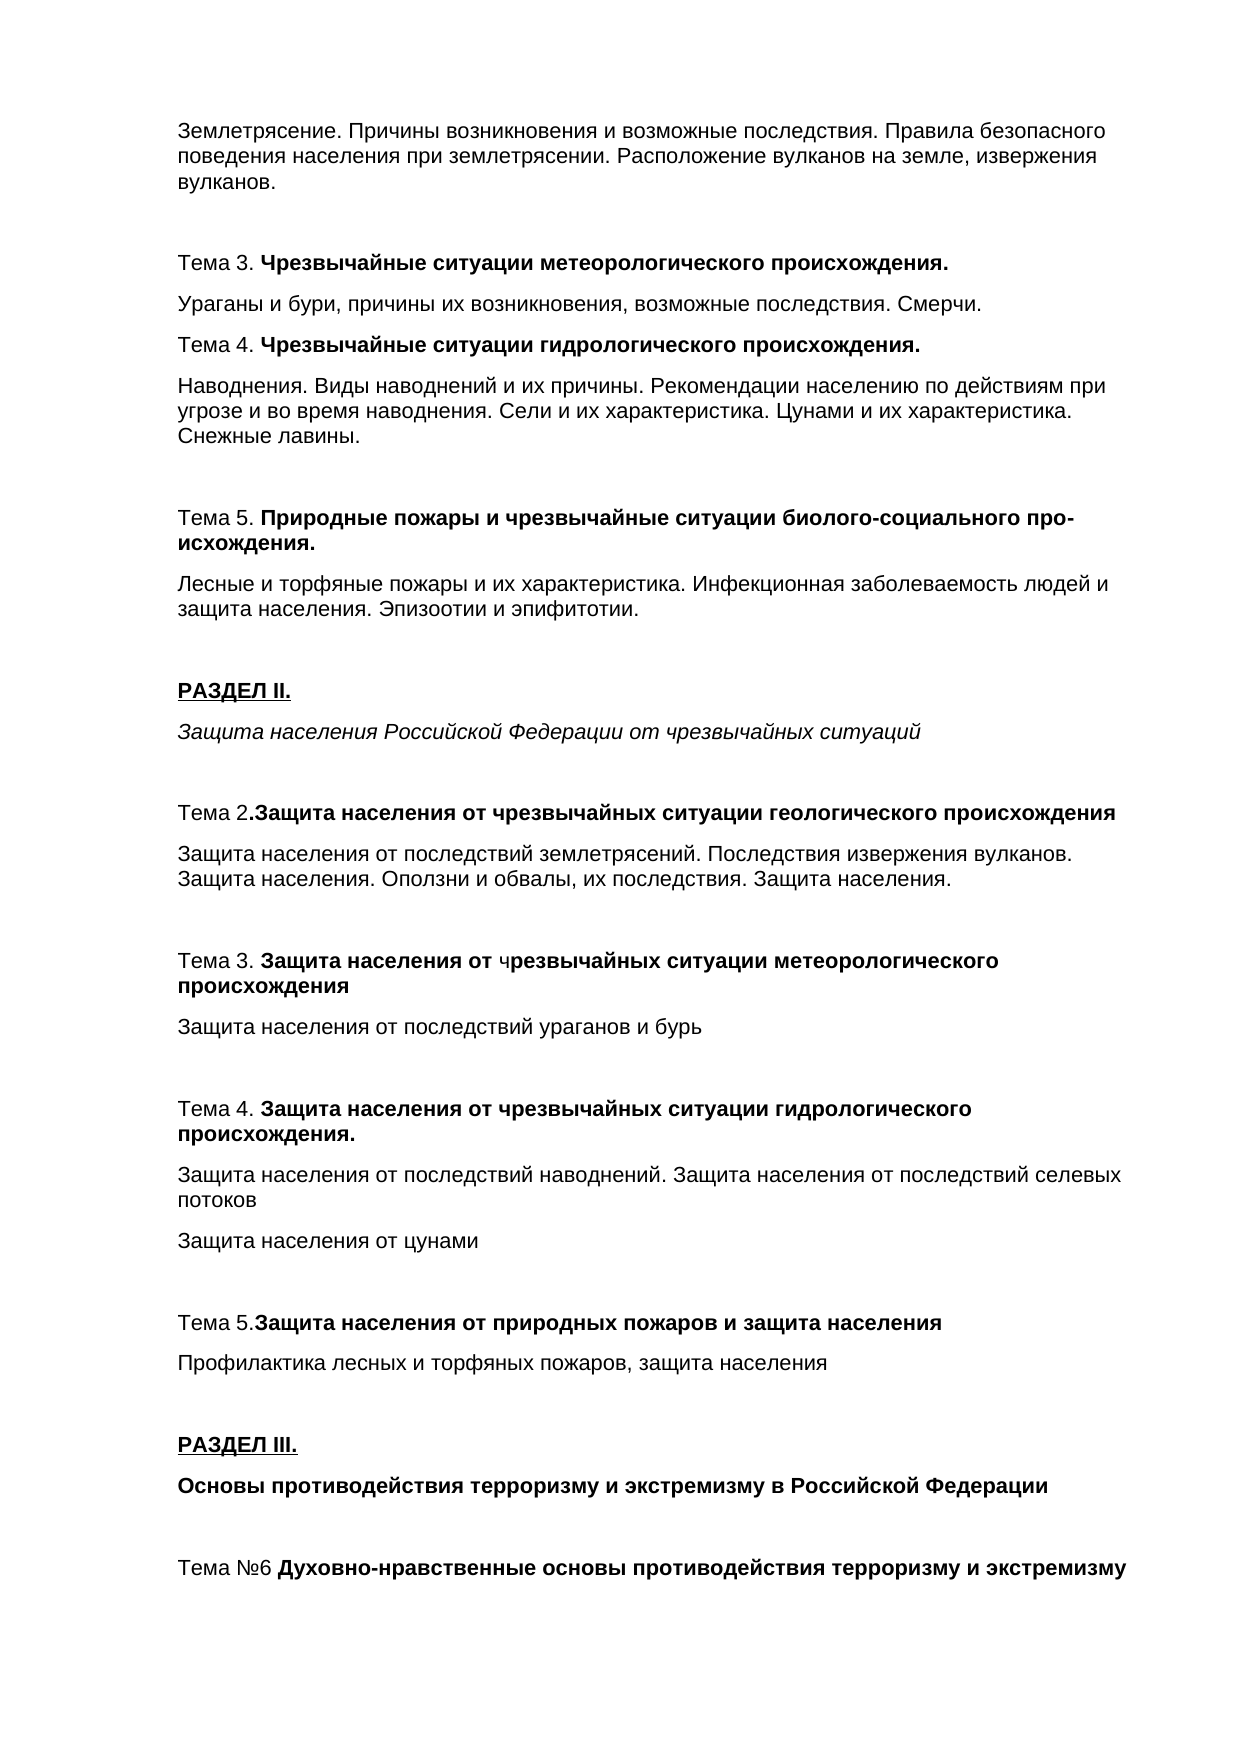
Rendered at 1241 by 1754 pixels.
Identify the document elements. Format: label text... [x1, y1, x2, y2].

text Профилактика лесных и торфяных пожаров, защита населения [177, 1350, 1152, 1375]
text Тема 5. Природные пожары и чрезвычайные ситуации биолого-социального происхождения. [177, 505, 1152, 555]
text Тема 4. Защита населения от чрезвычайных ситуации гидрологического происхождения. [177, 1096, 1152, 1146]
text Ураганы и бури, причины их возникновения, возможные последствия. Смерчи. [177, 291, 1152, 316]
text Наводнения. Виды наводнений и их причины. Рекомендации населению по действиям при угрозе и во время наводнения. Сели и их характеристика. Цунами и их характеристика. Снежные лавины. [177, 373, 1152, 448]
text Тема 5.Защита населения от природных пожаров и защита населения [177, 1309, 1152, 1334]
text Землетрясение. Причины возникновения и возможные последствия. Правила безопасного поведения населения при землетрясении. Расположение вулканов на земле, извержения вулканов. [177, 118, 1152, 194]
text Тема 2.Защита населения от чрезвычайных ситуации геологического происхождения [177, 800, 1152, 825]
text Защита населения от цунами [177, 1228, 1152, 1253]
text Тема 3. Защита населения от чрезвычайных ситуации метеорологического происхождения [177, 948, 1152, 998]
text Тема 4. Чрезвычайные ситуации гидрологического происхождения. [177, 332, 1152, 357]
text Тема 3. Чрезвычайные ситуации метеорологического происхождения. [177, 250, 1152, 275]
text Защита населения от последствий ураганов и бурь [177, 1014, 1152, 1039]
text Защита населения от последствий наводнений. Защита населения от последствий селевых потоков [177, 1162, 1152, 1212]
text Защита населения Российской Федерации от чрезвычайных ситуаций [177, 718, 1152, 744]
text Основы противодействия терроризму и экстремизму в Российской Федерации [177, 1473, 1152, 1498]
text Тема №6 Духовно-нравственные основы противодействия терроризму и экстремизму [177, 1554, 1152, 1579]
text Защита населения от последствий землетрясений. Последствия извержения вулканов. Защита населения. Оползни и обвалы, их последствия. Защита населения. [177, 841, 1152, 891]
text РАЗДЕЛ III. [177, 1432, 1152, 1457]
text Лесные и торфяные пожары и их характеристика. Инфекционная заболеваемость людей и защита населения. Эпизоотии и эпифитотии. [177, 571, 1152, 621]
text РАЗДЕЛ II. [177, 678, 1152, 703]
